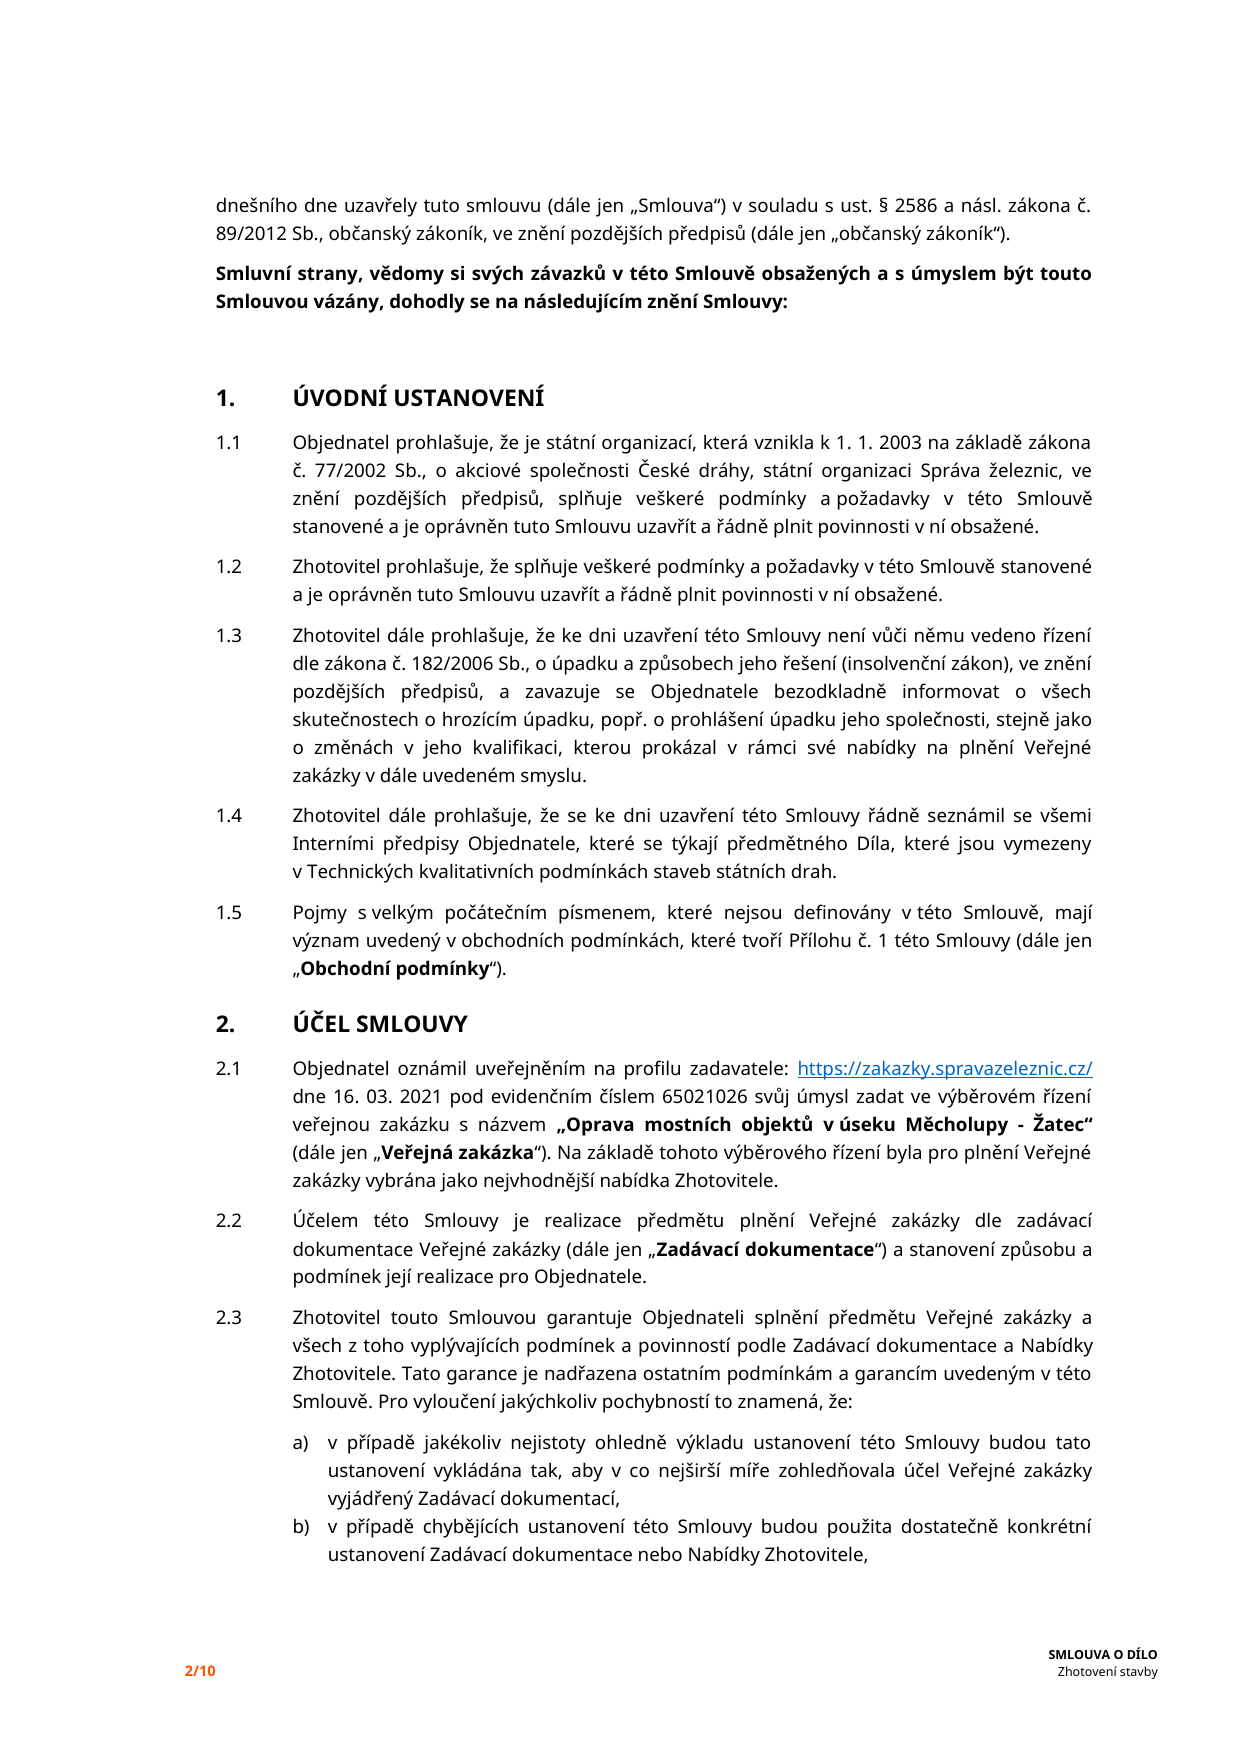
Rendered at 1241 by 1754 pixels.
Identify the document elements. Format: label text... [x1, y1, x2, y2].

text Zhotovitel touto Smlouvou garantuje Objednateli splnění předmětu Veřejné zakázky a všech z toho vyplývajících podmínek a povinností podle Zadávací dokumentace a Nabídky Zhotovitele. Tato garance je nadřazena ostatním podmínkám a garancím uvedeným v této Smlouvě. Pro vyloučení jakýchkoliv pochybností to znamená, že: [216, 1304, 1093, 1414]
text v případě chybějících ustanovení této Smlouvy budou použita dostatečně konkrétní ustanovení Zadávací dokumentace nebo Nabídky Zhotovitele, [292, 1513, 1093, 1567]
text Objednatel prohlašuje, že je státní organizací, která vznikla k 1. 1. 2003 na základě zákona č. 77/2002 Sb., o akciové společnosti České dráhy, státní organizaci Správa železnic, ve znění pozdějších předpisů, splňuje veškeré podmínky a požadavky v této Smlouvě stanovené a je oprávněn tuto Smlouvu uzavřít a řádně plnit povinnosti v ní obsažené. [216, 429, 1093, 538]
text dnešního dne uzavřely tuto smlouvu (dále jen „Smlouva“) v souladu s ust. § 2586 a násl. zákona č. 89/2012 Sb., občanský zákoník, ve znění pozdějších předpisů (dále jen „občanský zákoník“). [216, 192, 1093, 246]
text Zhotovitel dále prohlašuje, že se ke dni uzavření této Smlouvy řádně seznámil se všemi Interními předpisy Objednatele, které se týkají předmětného Díla, které jsou vymezeny v Technických kvalitativních podmínkách staveb státních drah. [216, 803, 1093, 884]
text Zhotovitel dále prohlašuje, že ke dni uzavření této Smlouvy není vůči němu vedeno řízení dle zákona č. 182/2006 Sb., o úpadku a způsobech jeho řešení (insolvenční zákon), ve znění pozdějších předpisů, a zavazuje se Objednatele bezodkladně informovat o všech skutečnostech o hrozícím úpadku, popř. o prohlášení úpadku jeho společnosti, stejně jako o změnách v jeho kvalifikaci, kterou prokázal v rámci své nabídky na plnění Veřejné zakázky v dále uvedeném smyslu. [216, 622, 1093, 788]
text ÚČEL SMLOUVY [216, 1008, 1093, 1039]
text v případě jakékoliv nejistoty ohledně výkladu ustanovení této Smlouvy budou tato ustanovení vykládána tak, aby v co nejširší míře zohledňovala účel Veřejné zakázky vyjádřený Zadávací dokumentací, [292, 1429, 1093, 1511]
text Smluvní strany, vědomy si svých závazků v této Smlouvě obsažených a s úmyslem být touto Smlouvou vázány, dohodly se na následujícím znění Smlouvy: [216, 261, 1093, 314]
text Účelem této Smlouvy je realizace předmětu plnění Veřejné zakázky dle zadávací dokumentace Veřejné zakázky (dále jen „Zadávací dokumentace“) a stanovení způsobu a podmínek její realizace pro Objednatele. [216, 1208, 1093, 1289]
text ÚVODNÍ USTANOVENÍ [216, 382, 1093, 413]
text Zhotovitel prohlašuje, že splňuje veškeré podmínky a požadavky v této Smlouvě stanovené a je oprávněn tuto Smlouvu uzavřít a řádně plnit povinnosti v ní obsažené. [216, 553, 1093, 607]
text Pojmy s velkým počátečním písmenem, které nejsou definovány v této Smlouvě, mají význam uvedený v obchodních podmínkách, které tvoří Přílohu č. 1 této Smlouvy (dále jen „Obchodní podmínky“). [216, 899, 1093, 981]
text Objednatel oznámil uveřejněním na profilu zadavatele: https://zakazky.spravazeleznic.cz/ dne 16. 03. 2021 pod evidenčním číslem 65021026 svůj úmysl zadat ve výběrovém řízení veřejnou zakázku s názvem „Oprava mostních objektů v úseku Měcholupy - Žatec“ (dále jen „Veřejná zakázka“). Na základě tohoto výběrového řízení byla pro plnění Veřejné zakázky vybrána jako nejvhodnější nabídka Zhotovitele. [216, 1055, 1093, 1193]
